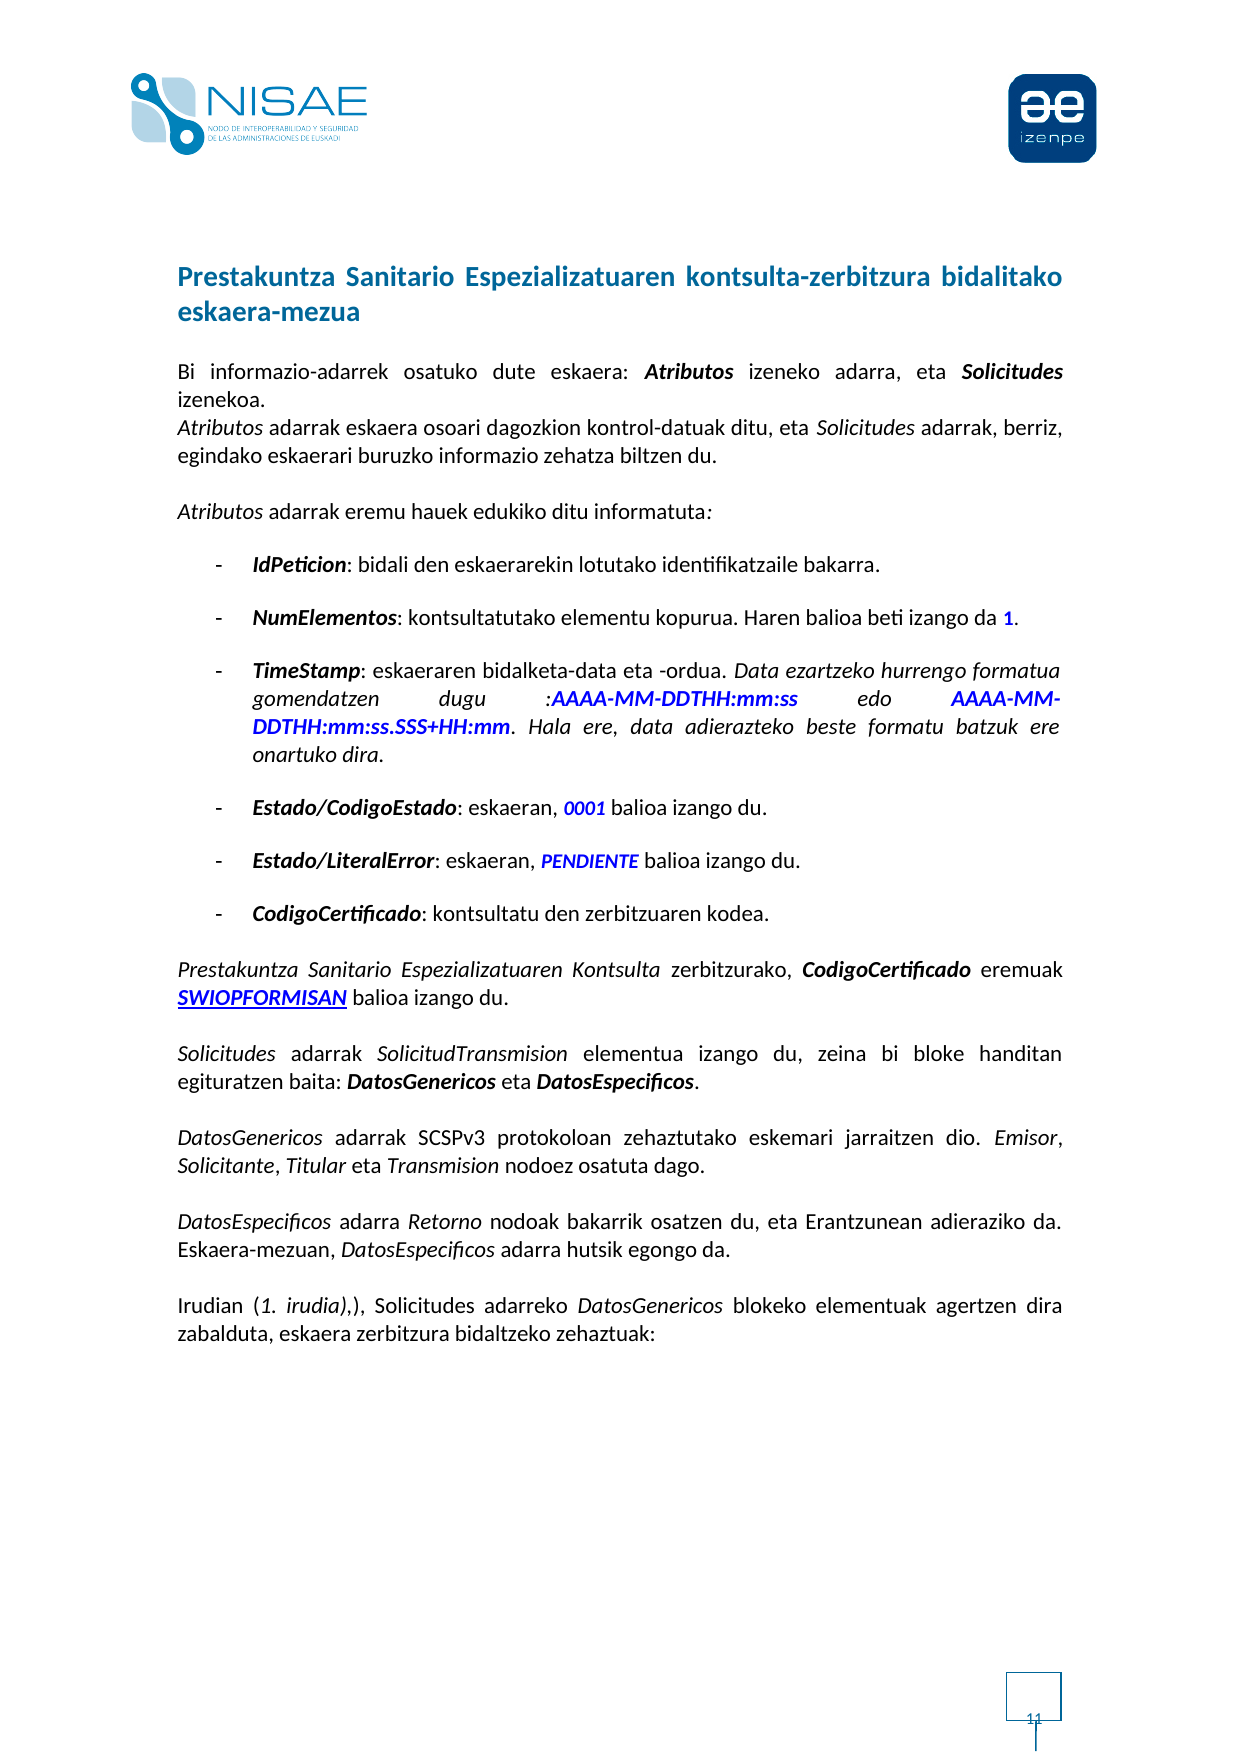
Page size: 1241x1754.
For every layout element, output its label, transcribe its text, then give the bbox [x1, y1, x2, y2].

text Irudian (1. irudia),), Solicitudes adarreko DatosGenericos blokeko elementuak agertzen dira zabalduta, eskaera zerbitzura bidaltzeko zehaztuak: [177, 1292, 1063, 1348]
list NumElementos: kontsultatutako elementu kopurua. Haren balioa beti izango da 1. [215, 603, 1063, 631]
list IdPeticion: bidali den eskaerarekin lotutako identifikatzaile bakarra. [215, 550, 1063, 578]
list Estado/LiteralError: eskaeran, PENDIENTE balioa izango du. [215, 846, 1063, 874]
list CodigoCertificado: kontsultatu den zerbitzuaren kodea. [215, 899, 1063, 927]
text Atributos adarrak eremu hauek edukiko ditu informatuta: [177, 497, 1063, 525]
picture [118, 73, 180, 155]
text Atributos adarrak eskaera osoari dagozkion kontrol-datuak ditu, eta Solicitudes adarrak, berriz, egindako eskaerari buruzko informazio zehatza biltzen du. [177, 413, 1063, 469]
picture [1007, 74, 1097, 163]
text DatosEspecificos adarra Retorno nodoak bakarrik osatzen du, eta Erantzunean adieraziko da. Eskaera-mezuan, DatosEspecificos adarra hutsik egongo da. [177, 1207, 1063, 1263]
text Prestakuntza Sanitario Espezializatuaren kontsulta-zerbitzura bidalitako eskaera-mezua [177, 258, 1063, 329]
text Prestakuntza Sanitario Espezializatuaren Kontsulta zerbitzurako, CodigoCertificado eremuak SWIOPFORMISAN balioa izango du. [177, 955, 1063, 1011]
picture [181, 131, 193, 143]
list Estado/CodigoEstado: eskaeran, 0001 balioa izango du. [215, 793, 1063, 821]
list TimeStamp: eskaeraren bidalketa-data eta -ordua. Data ezartzeko hurrengo formatua gomendatzen dugu :AAAA-MM-DDTHH:mm:ss edo AAAA-MM-DDTHH:mm:ss.SSS+HH:mm. Hala ere, data adierazteko beste formatu batzuk ere onartuko dira. [215, 656, 1063, 768]
text DatosGenericos adarrak SCSPv3 protokoloan zehaztutako eskemari jarraitzen dio. Emisor, Solicitante, Titular eta Transmision nodoez osatuta dago. [177, 1123, 1063, 1179]
picture [139, 81, 148, 90]
picture [149, 73, 386, 155]
text Bi informazio-adarrek osatuko dute eskaera: Atributos izeneko adarra, eta Solicitudes izenekoa. [177, 357, 1063, 413]
text Solicitudes adarrak SolicitudTransmision elementua izango du, zeina bi bloke handitan egituratzen baita: DatosGenericos eta DatosEspecificos. [177, 1039, 1063, 1095]
